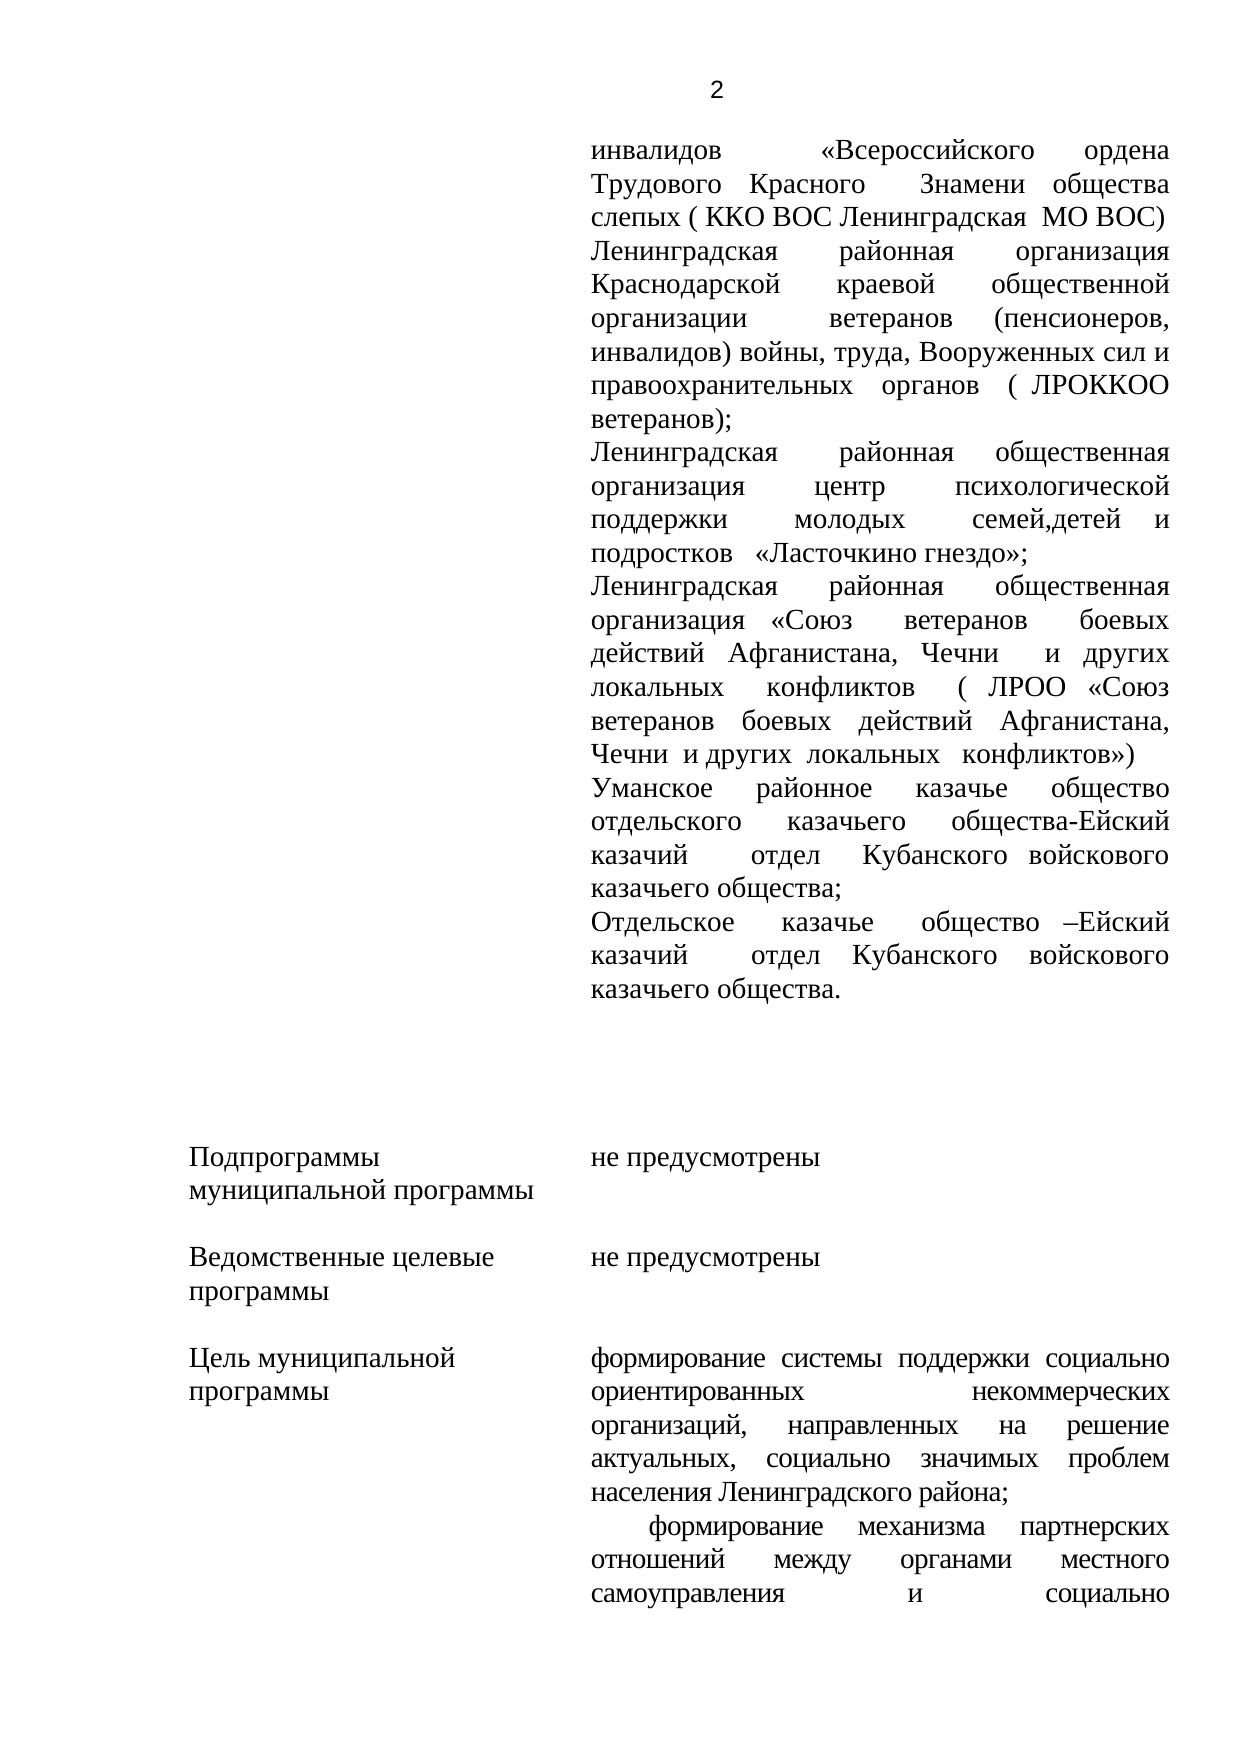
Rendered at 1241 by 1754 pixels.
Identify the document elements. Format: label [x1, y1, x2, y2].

table_header [177, 133, 579, 1608]
table_header [579, 133, 1181, 1608]
